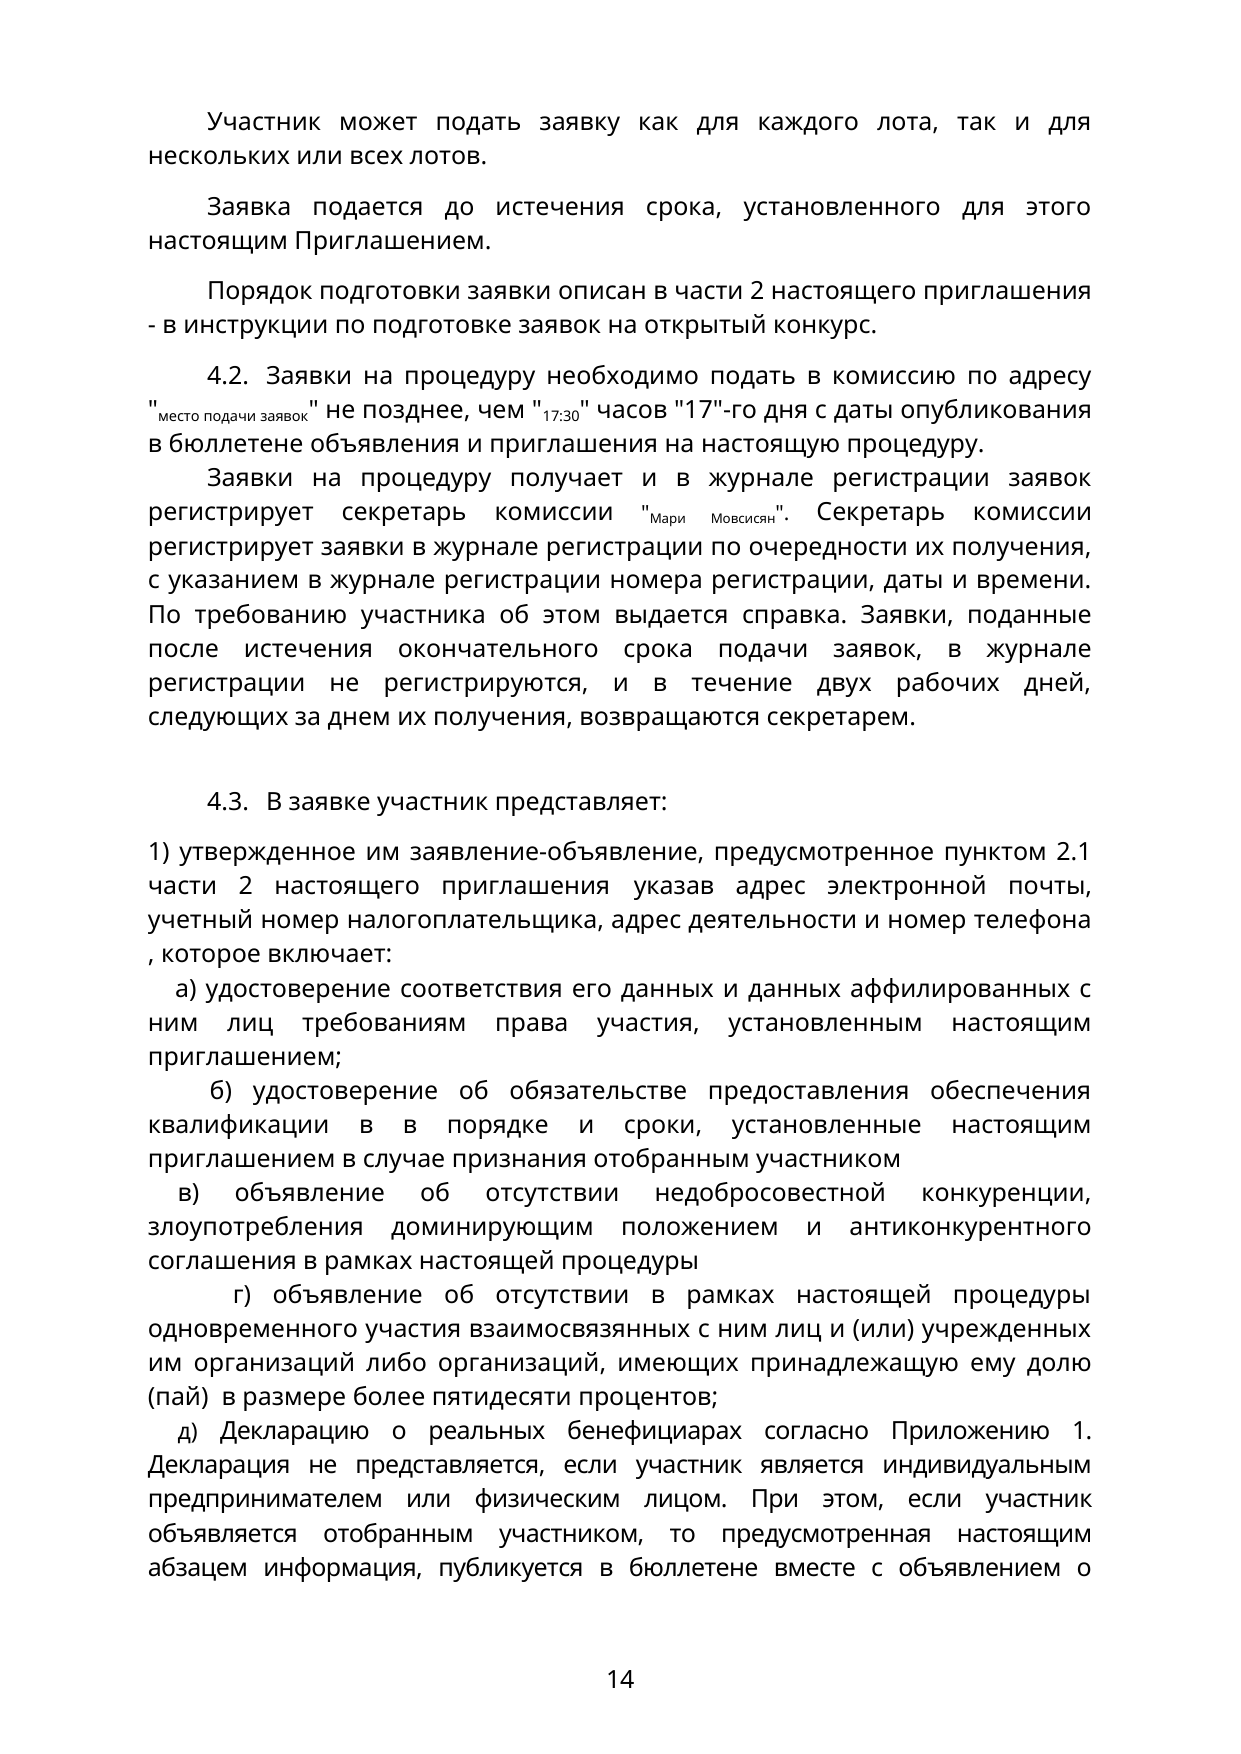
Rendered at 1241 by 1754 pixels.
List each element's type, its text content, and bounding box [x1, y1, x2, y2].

text в) объявление об отсутствии недобросовестной конкуренции, злоупотребления доминирующим положением и антиконкурентного соглашения в рамках настоящей процедуры [148, 1174, 1092, 1277]
text а) удостоверение соответствия его данных и данных аффилированных с ним лиц требованиям права участия, установленным настоящим приглашением; [148, 970, 1092, 1072]
text Заявка подается до истечения срока, установленного для этого настоящим Приглашением. [148, 188, 1092, 256]
text г) объявление об отсутствии в рамках настоящей процедуры одновременного участия взаимосвязянных с ним лиц и (или) учрежденных им организаций либо организаций, имеющих принадлежащую ему долю (пай) в размере более пятидесяти процентов; [148, 1277, 1092, 1413]
text Заявки на процедуру получает и в журнале регистрации заявок регистрирует секретарь комиссии "Мари Мовсисян". Секретарь комиссии регистрирует заявки в журнале регистрации по очередности их получения, с указанием в журнале регистрации номера регистрации, даты и времени. По требованию участника об этом выдается справка. Заявки, поданные после истечения окончательного срока подачи заявок, в журнале регистрации не регистрируются, и в течение двух рабочих дней, следующих за днем их получения, возвращаются секретарем. [148, 460, 1092, 732]
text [148, 1413, 1092, 1583]
text Порядок подготовки заявки описан в части 2 настоящего приглашения - в инструкции по подготовке заявок на открытый конкурс. [148, 273, 1092, 341]
text б) удостоверение об обязательстве предоставления обеспечения квалификации в в порядке и сроки, установленные настоящим приглашением в случае признания отобранным участником [148, 1072, 1092, 1174]
text 1) утвержденное им заявление-объявление, предусмотренное пунктом 2.1 части 2 настоящего приглашения указав адрес электронной почты, учетный номер налогоплательщика, адрес деятельности и номер телефона , которое включает: [148, 834, 1092, 970]
text 4.2. Заявки на процедуру необходимо подать в комиссию по адресу "место подачи заявок" не позднее, чем "17:30" часов "17"-го дня с даты опубликования в бюллетене объявления и приглашения на настоящую процедуру. [148, 358, 1092, 460]
text Участник может подать заявку как для каждого лота, так и для нескольких или всех лотов. [148, 103, 1092, 172]
text 4.3. В заявке участник представляет: [148, 783, 1092, 817]
